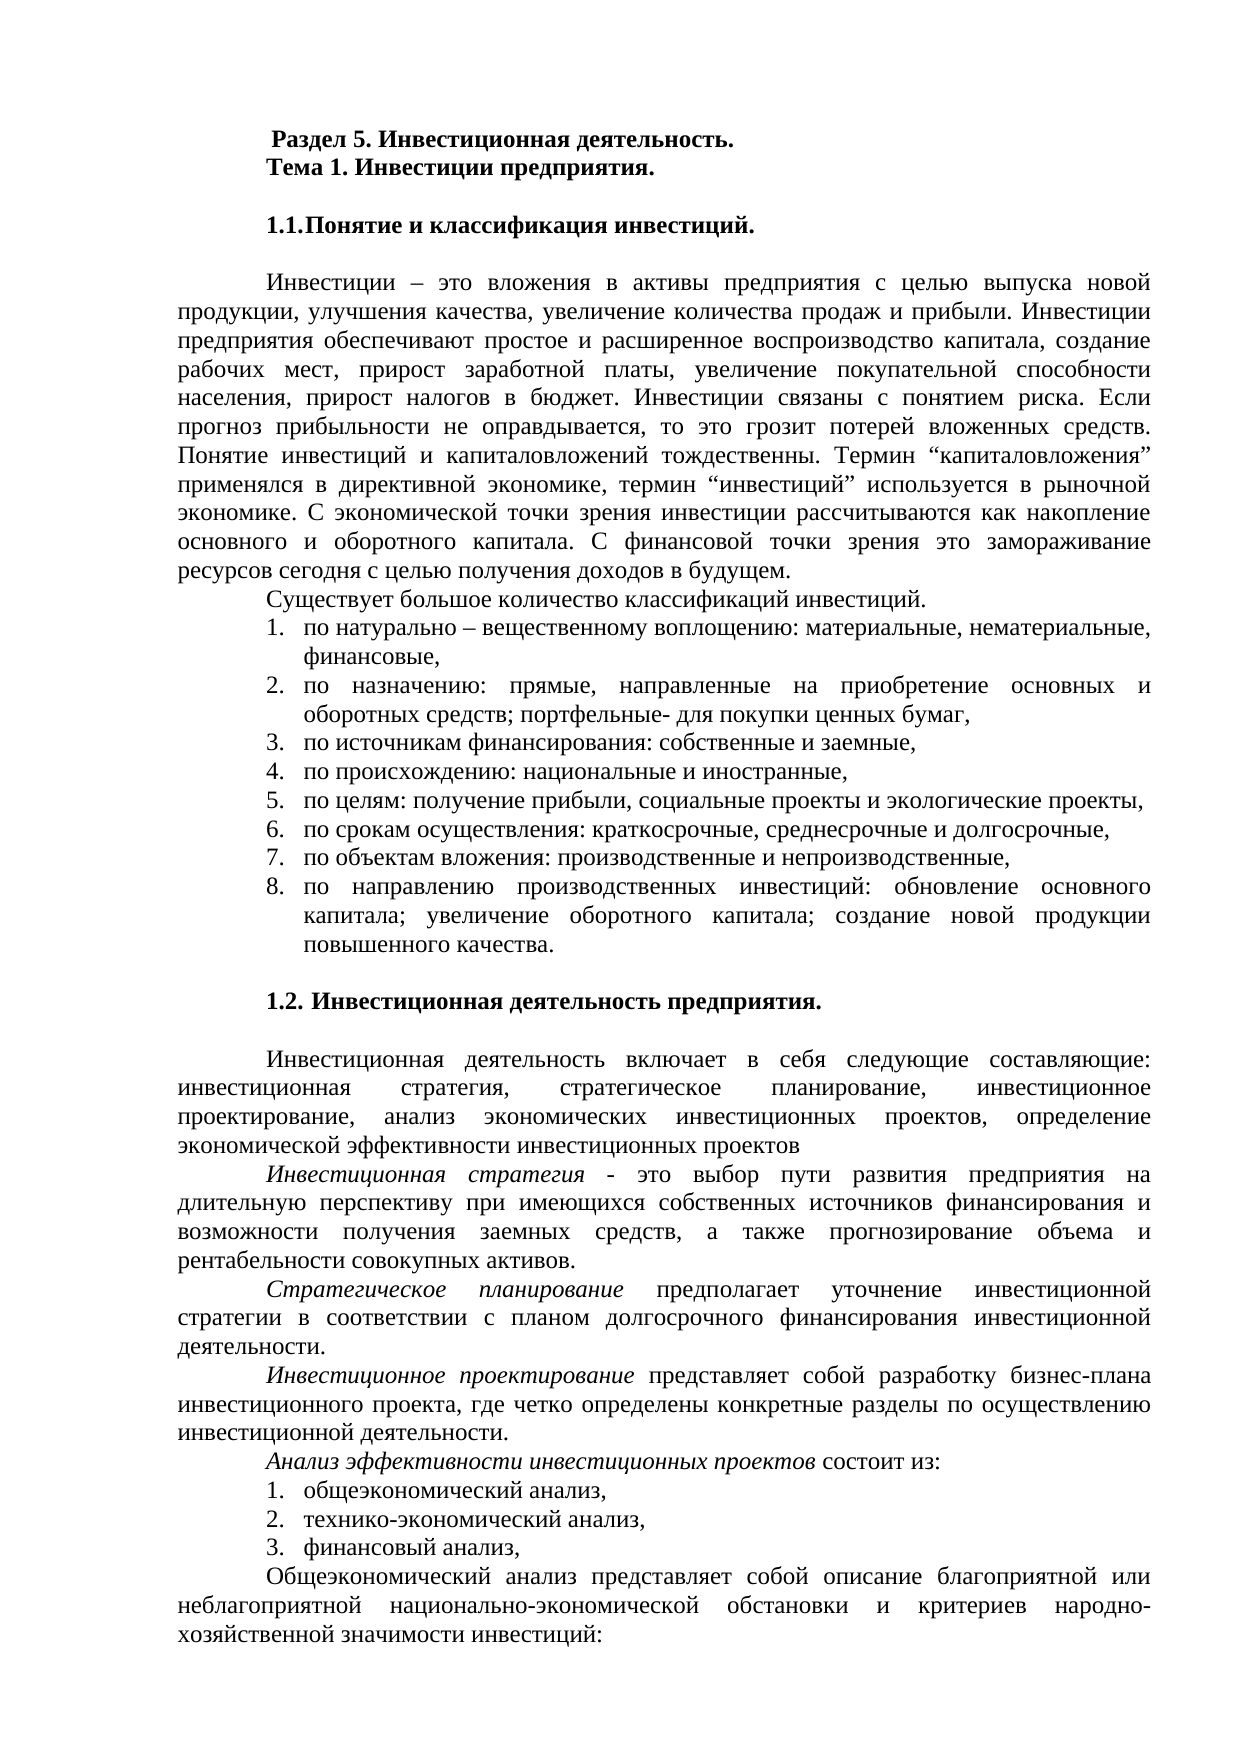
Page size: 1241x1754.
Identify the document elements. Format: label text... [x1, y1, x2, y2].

text Стратегическое планирование предполагает уточнение инвестиционной стратегии в соответствии с планом долгосрочного финансирования инвестиционной деятельности. [177, 1274, 1152, 1360]
list финансовый анализ, [266, 1532, 1152, 1561]
text Общеэкономический анализ представляет собой описание благоприятной или неблагоприятной национально-экономической обстановки и критериев народно-хозяйственной значимости инвестиций: [177, 1561, 1152, 1647]
list по целям: получение прибыли, социальные проекты и экологические проекты, [266, 785, 1152, 814]
list Инвестиционная деятельность предприятия. [266, 986, 1152, 1015]
text Инвестиционное проектирование представляет собой разработку бизнес-плана инвестиционного проекта, где четко определены конкретные разделы по осуществлению инвестиционной деятельности. [177, 1360, 1152, 1446]
list Понятие и классификация инвестиций. [266, 210, 1152, 239]
text Раздел 5. Инвестиционная деятельность. [271, 124, 1152, 152]
list по происхождению: национальные и иностранные, [266, 756, 1152, 785]
list технико-экономический анализ, [266, 1504, 1152, 1532]
list по направлению производственных инвестиций: обновление основного капитала; увеличение оборотного капитала; создание новой продукции повышенного качества. [266, 871, 1152, 957]
text Анализ эффективности инвестиционных проектов состоит из: [177, 1446, 1152, 1475]
text Инвестиционная деятельность включает в себя следующие составляющие: инвестиционная стратегия, стратегическое планирование, инвестиционное проектирование, анализ экономических инвестиционных проектов, определение экономической эффективности инвестиционных проектов [177, 1044, 1152, 1159]
list общеэкономический анализ, [266, 1475, 1152, 1504]
text Тема 1. Инвестиции предприятия. [266, 152, 1152, 181]
list по натурально – вещественному воплощению: материальные, нематериальные, финансовые, [266, 612, 1152, 670]
list по назначению: прямые, направленные на приобретение основных и оборотных средств; портфельные- для покупки ценных бумаг, [266, 670, 1152, 727]
text Инвестиционная стратегия - это выбор пути развития предприятия на длительную перспективу при имеющихся собственных источников финансирования и возможности получения заемных средств, а также прогнозирование объема и рентабельности совокупных активов. [177, 1159, 1152, 1274]
list по источникам финансирования: собственные и заемные, [266, 727, 1152, 756]
text Инвестиции – это вложения в активы предприятия с целью выпуска новой продукции, улучшения качества, увеличение количества продаж и прибыли. Инвестиции предприятия обеспечивают простое и расширенное воспроизводство капитала, создание рабочих мест, прирост заработной платы, увеличение покупательной способности населения, прирост налогов в бюджет. Инвестиции связаны с понятием риска. Если прогноз прибыльности не оправдывается, то это грозит потерей вложенных средств. Понятие инвестиций и капиталовложений тождественны. Термин “капиталовложения” применялся в директивной экономике, термин “инвестиций” используется в рыночной экономике. С экономической точки зрения инвестиции рассчитываются как накопление основного и оборотного капитала. С финансовой точки зрения это замораживание ресурсов сегодня с целью получения доходов в будущем. [177, 267, 1152, 584]
list по срокам осуществления: краткосрочные, среднесрочные и долгосрочные, [266, 814, 1152, 842]
list по объектам вложения: производственные и непроизводственные, [266, 842, 1152, 871]
text Существует большое количество классификаций инвестиций. [177, 584, 1152, 612]
